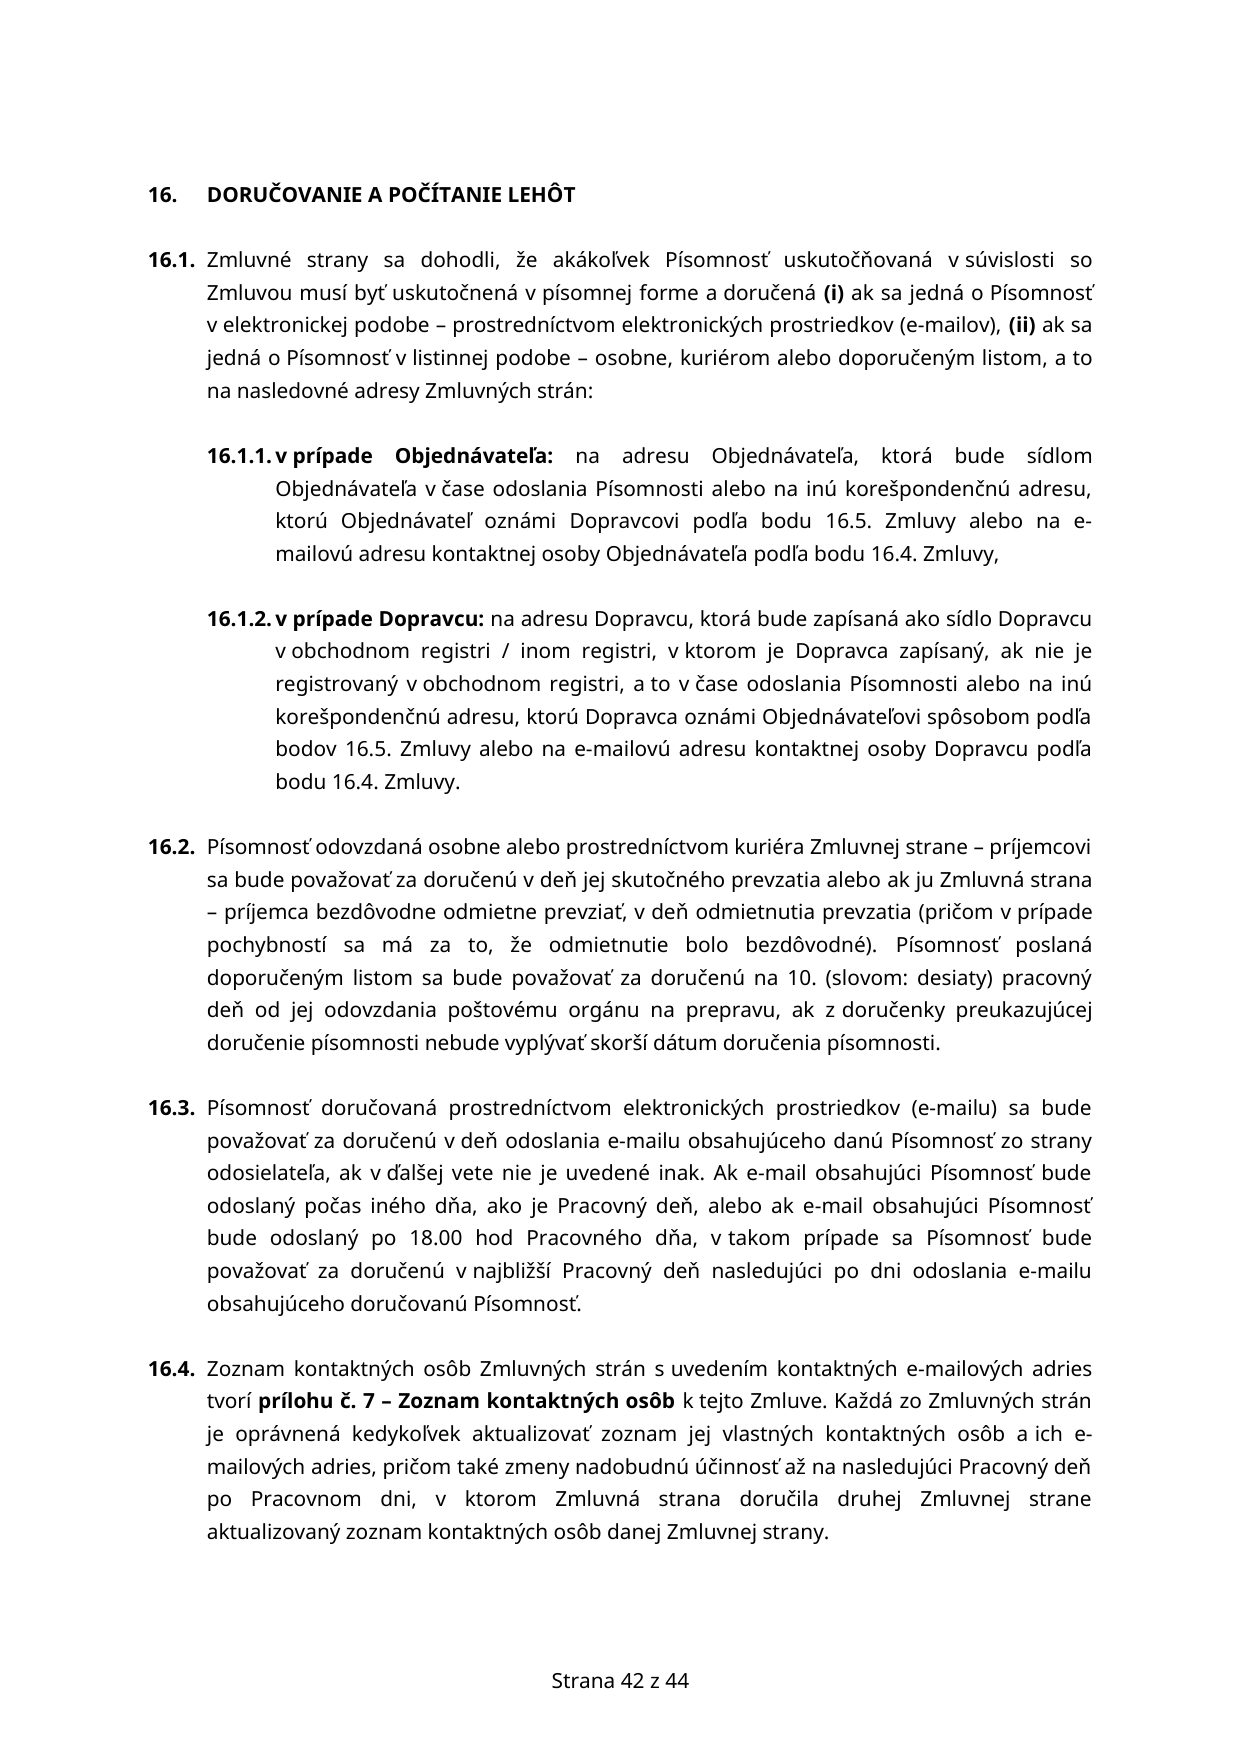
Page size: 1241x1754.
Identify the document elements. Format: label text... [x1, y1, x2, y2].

list Zoznam kontaktných osôb Zmluvných strán s uvedením kontaktných e-mailových adries tvorí prílohu č. 7 – Zoznam kontaktných osôb k tejto Zmluve. Každá zo Zmluvných strán je oprávnená kedykoľvek aktualizovať zoznam jej vlastných kontaktných osôb a ich e-mailových adries, pričom také zmeny nadobudnú účinnosť až na nasledujúci Pracovný deň po Pracovnom dni, v ktorom Zmluvná strana doručila druhej Zmluvnej strane aktualizovaný zoznam kontaktných osôb danej Zmluvnej strany. [148, 1354, 1093, 1545]
list v prípade Dopravcu: na adresu Dopravcu, ktorá bude zapísaná ako sídlo Dopravcu v obchodnom registri / inom registri, v ktorom je Dopravca zapísaný, ak nie je registrovaný v obchodnom registri, a to v čase odoslania Písomnosti alebo na inú korešpondenčnú adresu, ktorú Dopravca oznámi Objednávateľovi spôsobom podľa bodov 16.5. Zmluvy alebo na e-mailovú adresu kontaktnej osoby Dopravcu podľa bodu 16.4. Zmluvy. [207, 604, 1093, 796]
list v prípade Objednávateľa: na adresu Objednávateľa, ktorá bude sídlom Objednávateľa v čase odoslania Písomnosti alebo na inú korešpondenčnú adresu, ktorú Objednávateľ oznámi Dopravcovi podľa bodu 16.5. Zmluvy alebo na e-mailovú adresu kontaktnej osoby Objednávateľa podľa bodu 16.4. Zmluvy, [207, 441, 1093, 567]
list Písomnosť odovzdaná osobne alebo prostredníctvom kuriéra Zmluvnej strane – príjemcovi sa bude považovať za doručenú v deň jej skutočného prevzatia alebo ak ju Zmluvná strana – príjemca bezdôvodne odmietne prevziať, v deň odmietnutia prevzatia (pričom v prípade pochybností sa má za to, že odmietnutie bolo bezdôvodné). Písomnosť poslaná doporučeným listom sa bude považovať za doručenú na 10. (slovom: desiaty) pracovný deň od jej odovzdania poštovému orgánu na prepravu, ak z doručenky preukazujúcej doručenie písomnosti nebude vyplývať skorší dátum doručenia písomnosti. [148, 832, 1093, 1056]
list Písomnosť doručovaná prostredníctvom elektronických prostriedkov (e-mailu) sa bude považovať za doručenú v deň odoslania e-mailu obsahujúceho danú Písomnosť zo strany odosielateľa, ak v ďalšej vete nie je uvedené inak. Ak e-mail obsahujúci Písomnosť bude odoslaný počas iného dňa, ako je Pracovný deň, alebo ak e-mail obsahujúci Písomnosť bude odoslaný po 18.00 hod Pracovného dňa, v takom prípade sa Písomnosť bude považovať za doručenú v najbližší Pracovný deň nasledujúci po dni odoslania e-mailu obsahujúceho doručovanú Písomnosť. [148, 1093, 1093, 1317]
list doručovanie a počítanie lehôt [148, 180, 1093, 209]
list Zmluvné strany sa dohodli, že akákoľvek Písomnosť uskutočňovaná v súvislosti so Zmluvou musí byť uskutočnená v písomnej forme a doručená (i) ak sa jedná o Písomnosť v elektronickej podobe – prostredníctvom elektronických prostriedkov (e-mailov), (ii) ak sa jedná o Písomnosť v listinnej podobe – osobne, kuriérom alebo doporučeným listom, a to na nasledovné adresy Zmluvných strán: [148, 245, 1093, 404]
